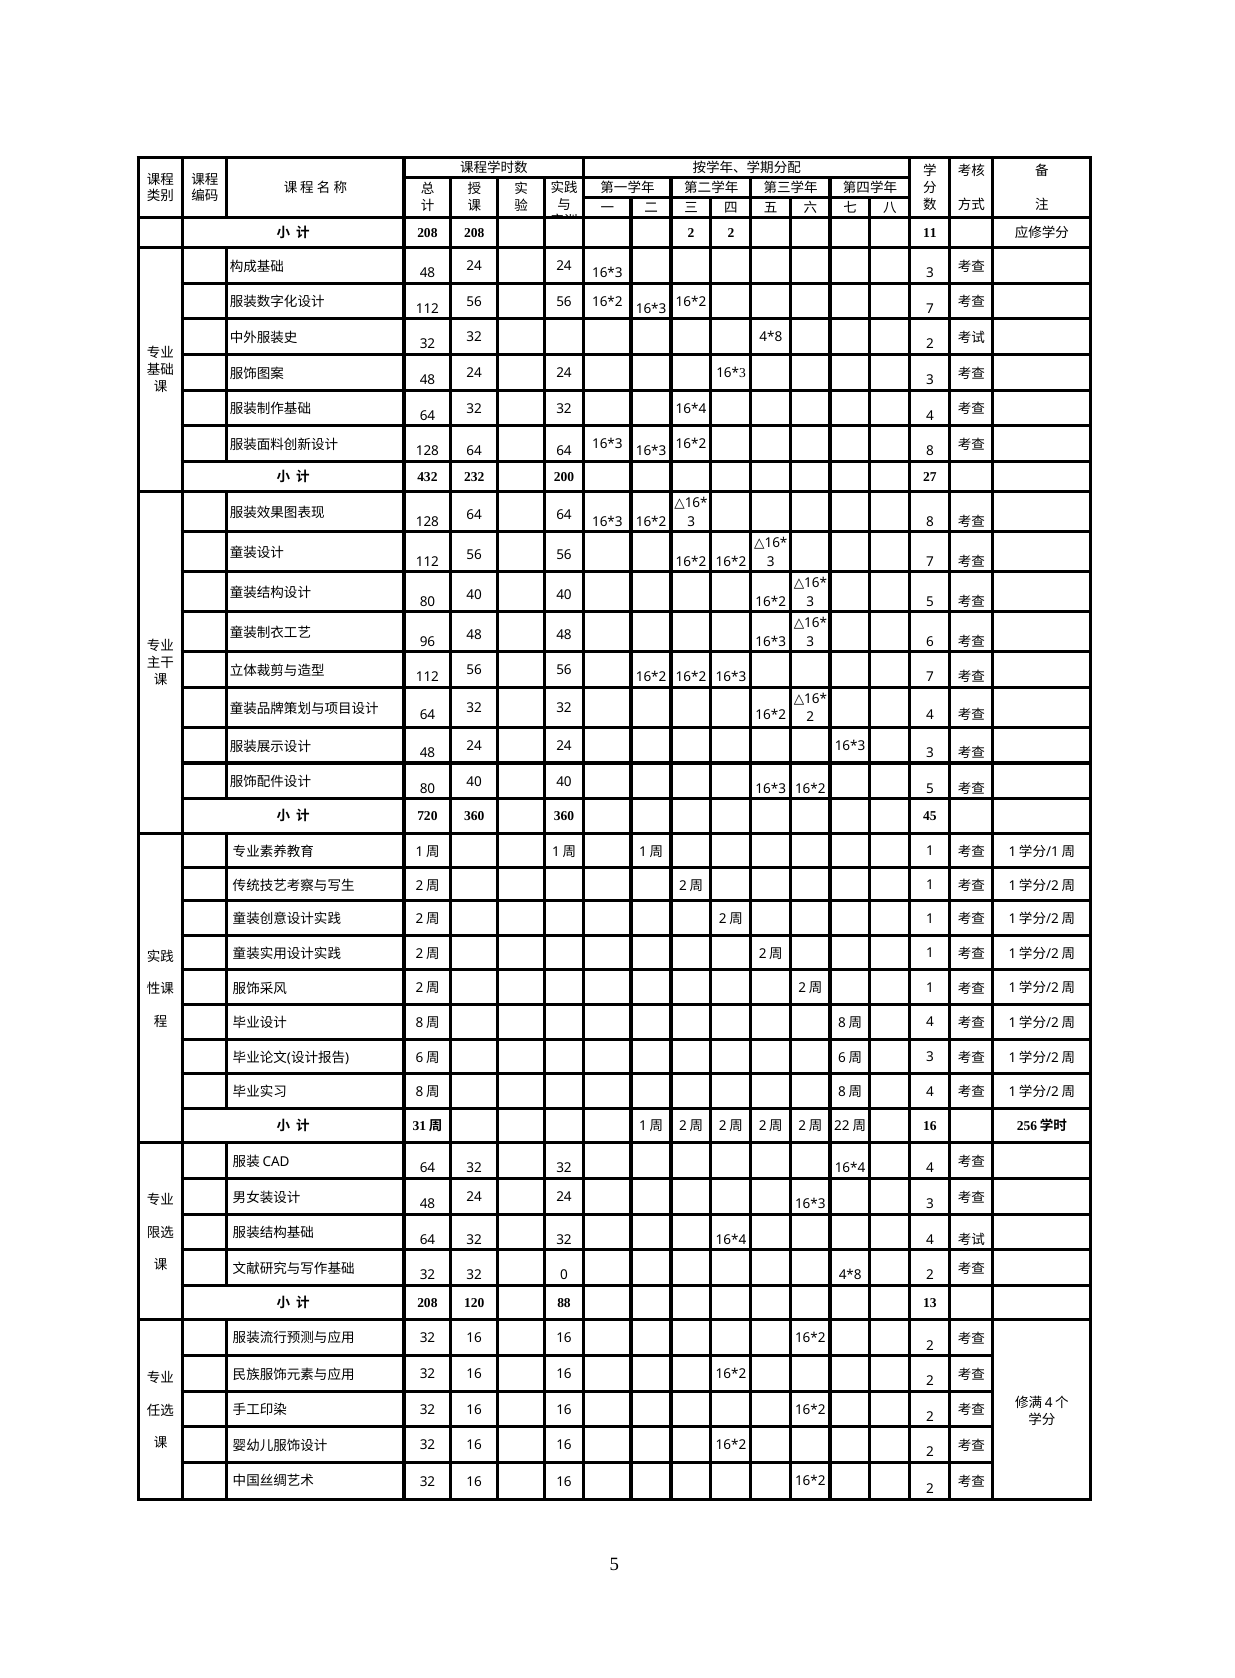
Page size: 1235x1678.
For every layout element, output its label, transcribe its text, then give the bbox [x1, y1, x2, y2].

table_cell 8周 [406, 1006, 449, 1037]
table_cell 专业任选课 [140, 1321, 181, 1498]
table_cell [184, 249, 225, 282]
table_cell [832, 613, 868, 650]
table_cell [499, 1180, 543, 1212]
table_cell 16*3 [712, 653, 749, 686]
table_cell [585, 219, 629, 246]
table_cell 24 [452, 1180, 496, 1212]
table_cell [673, 971, 709, 1003]
table_cell [832, 573, 868, 610]
table_header 课 程 名 称 [228, 159, 402, 216]
table_cell 考查 [951, 869, 991, 899]
table_cell 考查 [951, 971, 991, 1003]
table_cell [633, 902, 669, 934]
table_cell [712, 689, 749, 726]
table_cell [673, 1321, 709, 1354]
table_cell 2 [911, 1464, 948, 1498]
table_cell [951, 800, 991, 832]
table_cell [832, 1216, 868, 1248]
table_cell 2 [911, 1428, 948, 1461]
table_cell 56 [452, 285, 496, 317]
table_cell 考查 [951, 1251, 991, 1284]
table_cell 40 [546, 765, 582, 797]
table_cell [792, 1287, 828, 1318]
table_cell [499, 392, 543, 424]
table_cell 2周 [752, 1110, 789, 1141]
table_cell [792, 219, 828, 246]
table_cell 授 课 [452, 179, 496, 216]
table_cell 专业素养教育 [228, 835, 402, 866]
table_cell [499, 573, 543, 610]
table_cell 服装流行预测与应用 [228, 1321, 402, 1354]
table_cell [585, 902, 629, 934]
table_cell [673, 1075, 709, 1107]
table_cell [752, 1180, 789, 1212]
table_cell 童装设计 [228, 533, 402, 570]
table_cell 考查 [951, 1041, 991, 1072]
table_cell 2 [673, 219, 709, 246]
table_cell [712, 1321, 749, 1354]
table_cell 考查 [951, 1464, 991, 1498]
table_cell 16 [546, 1393, 582, 1425]
table_cell [752, 249, 789, 282]
table_cell [184, 869, 225, 899]
table_cell 24 [546, 356, 582, 388]
table_cell [871, 1144, 908, 1177]
table_cell [994, 653, 1089, 686]
table_cell [184, 937, 225, 968]
table_cell [633, 1393, 669, 1425]
table_cell [673, 835, 709, 866]
table_cell [673, 356, 709, 388]
table_cell [832, 765, 868, 797]
table_cell [585, 1321, 629, 1354]
table_cell [499, 971, 543, 1003]
table_cell 第一学年 [585, 179, 669, 196]
table_cell [994, 800, 1089, 832]
table_cell [871, 613, 908, 650]
table_cell [832, 320, 868, 353]
table_cell 32 [406, 1464, 449, 1498]
table_cell [792, 1041, 828, 1072]
table_cell [633, 800, 669, 832]
table_cell [994, 689, 1089, 726]
table_cell [832, 902, 868, 934]
table_cell 27 [911, 463, 948, 490]
table_cell 专业基础课 [140, 249, 181, 490]
table_cell 8周 [832, 1075, 868, 1107]
table_cell 360 [452, 800, 496, 832]
table_cell [752, 1428, 789, 1461]
table_cell [832, 427, 868, 460]
table_cell [585, 1006, 629, 1037]
table_cell 208 [452, 219, 496, 246]
table_cell [871, 1251, 908, 1284]
table_cell 24 [452, 356, 496, 388]
table_cell [499, 493, 543, 530]
table_cell [994, 1251, 1089, 1284]
table_cell [832, 689, 868, 726]
table_cell 4 [911, 1006, 948, 1037]
table_cell 考查 [951, 493, 991, 530]
table_cell [752, 1321, 789, 1354]
table_cell [832, 937, 868, 968]
table_cell 56 [546, 653, 582, 686]
table_header 课程 编码 [184, 159, 225, 216]
table_cell 毕业设计 [228, 1006, 402, 1037]
table_cell [633, 1180, 669, 1212]
table_cell [585, 613, 629, 650]
table_cell [832, 285, 868, 317]
table_cell [871, 533, 908, 570]
table_cell 服装面料创新设计 [228, 427, 402, 460]
table_cell 16*2 [792, 1321, 828, 1354]
table_cell 2 [911, 320, 948, 353]
table_cell 32 [452, 1144, 496, 1177]
table_cell [792, 1075, 828, 1107]
table_cell [546, 937, 582, 968]
table_cell [499, 1075, 543, 1107]
table_cell 考查 [951, 1393, 991, 1425]
table_cell [633, 971, 669, 1003]
table_cell [951, 463, 991, 490]
table_cell 128 [406, 427, 449, 460]
table_cell 2周 [712, 1110, 749, 1141]
table_cell [585, 1144, 629, 1177]
table_cell [184, 1251, 225, 1284]
table_cell 16*2 [673, 653, 709, 686]
table_cell 2 [911, 1251, 948, 1284]
table_cell 32 [546, 1216, 582, 1248]
table_cell 2 [911, 1393, 948, 1425]
table_cell [499, 765, 543, 797]
table_cell 考查 [951, 1180, 991, 1212]
table_cell 小 计 [184, 463, 402, 490]
table_cell 128 [406, 493, 449, 530]
table_cell [871, 356, 908, 388]
table_cell 48 [546, 613, 582, 650]
table_cell 16*2 [712, 533, 749, 570]
table_cell [499, 1144, 543, 1177]
table_cell [752, 653, 789, 686]
table_cell [585, 800, 629, 832]
table_cell 432 [406, 463, 449, 490]
table_cell [871, 1464, 908, 1498]
table_cell 48 [452, 613, 496, 650]
table_cell [633, 729, 669, 761]
table_cell [792, 1251, 828, 1284]
table_cell [184, 1428, 225, 1461]
table_cell [832, 835, 868, 866]
table_cell [184, 1321, 225, 1354]
table_cell 56 [546, 533, 582, 570]
table_cell 16 [452, 1464, 496, 1498]
table_cell [951, 219, 991, 246]
table_cell [184, 427, 225, 460]
table_cell [792, 320, 828, 353]
table_cell [499, 800, 543, 832]
table_cell 1学分/2周 [994, 1041, 1089, 1072]
table_cell 考查 [951, 689, 991, 726]
table_cell 考查 [951, 1321, 991, 1354]
table_cell [752, 1144, 789, 1177]
table_cell [792, 1357, 828, 1389]
table_cell [673, 1428, 709, 1461]
table_cell 考查 [951, 835, 991, 866]
table_cell [633, 869, 669, 899]
table_cell [752, 463, 789, 490]
table_cell 16 [452, 1357, 496, 1389]
table_cell 1学分/2周 [994, 1075, 1089, 1107]
table_cell 16*2 [633, 653, 669, 686]
table_cell 实践与 实训 [546, 179, 582, 216]
table_cell 2周 [792, 1110, 828, 1141]
table_cell [633, 1464, 669, 1498]
table_cell 32 [452, 392, 496, 424]
table_cell 小 计 [184, 219, 402, 246]
table_cell [673, 320, 709, 353]
table_cell 3 [911, 729, 948, 761]
table_cell [499, 1393, 543, 1425]
table_cell 1学分/2周 [994, 902, 1089, 934]
table_cell [994, 392, 1089, 424]
table_cell 112 [406, 285, 449, 317]
table_cell [832, 1180, 868, 1212]
table_cell 四 [712, 199, 749, 216]
table_cell [499, 249, 543, 282]
table_cell [673, 1251, 709, 1284]
table_cell [633, 320, 669, 353]
table_cell [832, 533, 868, 570]
table_cell [712, 285, 749, 317]
table_cell [633, 689, 669, 726]
table_cell 1周 [633, 835, 669, 866]
table_cell [712, 1041, 749, 1072]
table_cell [673, 1144, 709, 1177]
table_cell [712, 1144, 749, 1177]
table_cell [499, 533, 543, 570]
table_cell [546, 1110, 582, 1141]
table_cell [832, 392, 868, 424]
table_cell [499, 689, 543, 726]
table_cell [994, 1216, 1089, 1248]
table_cell 服装制作基础 [228, 392, 402, 424]
table_cell [499, 463, 543, 490]
table_cell [673, 800, 709, 832]
table_cell 1学分/2周 [994, 971, 1089, 1003]
table_cell 22周 [832, 1110, 868, 1141]
table_cell 2周 [406, 869, 449, 899]
table_cell 32 [452, 320, 496, 353]
table_cell [633, 533, 669, 570]
table_cell [712, 493, 749, 530]
table_cell [184, 392, 225, 424]
table_cell 32 [406, 1321, 449, 1354]
table_cell [585, 356, 629, 388]
table_cell 2周 [406, 971, 449, 1003]
table_cell [452, 869, 496, 899]
table_cell [184, 835, 225, 866]
table_cell [994, 613, 1089, 650]
table_cell 1周 [406, 835, 449, 866]
table_cell 中国丝绸艺术 [228, 1464, 402, 1498]
table_cell 男女装设计 [228, 1180, 402, 1212]
table_cell 64 [452, 427, 496, 460]
table_cell [633, 1216, 669, 1248]
table_cell [452, 937, 496, 968]
table_cell [752, 800, 789, 832]
table_cell 88 [546, 1287, 582, 1318]
table_cell 服装CAD [228, 1144, 402, 1177]
table_cell 2周 [752, 937, 789, 968]
table_cell △16*3 [673, 493, 709, 530]
table_cell 16 [452, 1393, 496, 1425]
table_cell [633, 356, 669, 388]
table_cell [871, 1287, 908, 1318]
table_cell [184, 613, 225, 650]
table_cell 童装创意设计实践 [228, 902, 402, 934]
table_cell 考查 [951, 1075, 991, 1107]
table_cell 六 [792, 199, 828, 216]
table_cell [871, 1216, 908, 1248]
table_cell 16*3 [585, 427, 629, 460]
table_cell [792, 902, 828, 934]
table_cell 4 [911, 1075, 948, 1107]
table_cell [871, 249, 908, 282]
table_cell 32 [452, 1216, 496, 1248]
table_cell 16*3 [633, 285, 669, 317]
table_cell 48 [406, 729, 449, 761]
table_cell 2周 [673, 869, 709, 899]
table_cell 1 [911, 869, 948, 899]
table_cell 童装实用设计实践 [228, 937, 402, 968]
table_cell 1学分/2周 [994, 1006, 1089, 1037]
table_cell 48 [406, 1180, 449, 1212]
table_cell [585, 1075, 629, 1107]
table_cell 立体裁剪与造型 [228, 653, 402, 686]
table_cell 2 [911, 1321, 948, 1354]
table_cell [673, 1041, 709, 1072]
table_cell [633, 219, 669, 246]
table_cell [994, 729, 1089, 761]
table_cell 16*3 [712, 356, 749, 388]
table_cell [673, 1006, 709, 1037]
table_cell [792, 1144, 828, 1177]
table_cell [452, 902, 496, 934]
table_cell 8周 [832, 1006, 868, 1037]
table_cell [184, 1075, 225, 1107]
table_cell [546, 1006, 582, 1037]
table_cell [633, 1357, 669, 1389]
table_cell 56 [452, 653, 496, 686]
table_cell [184, 533, 225, 570]
table_cell 童装制衣工艺 [228, 613, 402, 650]
table_cell [871, 729, 908, 761]
table_cell 32 [406, 1357, 449, 1389]
table_cell 16*2 [792, 765, 828, 797]
table_cell [585, 835, 629, 866]
table_cell [184, 689, 225, 726]
table_cell 一 [585, 199, 629, 216]
table_cell 小 计 [184, 1287, 402, 1318]
table_cell [452, 835, 496, 866]
table_cell [499, 937, 543, 968]
table_cell [499, 1287, 543, 1318]
table_cell [951, 1287, 991, 1318]
table_cell [673, 1216, 709, 1248]
table_cell [585, 320, 629, 353]
table_cell [832, 463, 868, 490]
table_cell [499, 427, 543, 460]
table_cell [673, 689, 709, 726]
table_cell 服装结构基础 [228, 1216, 402, 1248]
table_cell 考查 [951, 249, 991, 282]
table_cell 文献研究与写作基础 [228, 1251, 402, 1284]
table_cell [585, 1287, 629, 1318]
table_cell [994, 1144, 1089, 1177]
table_cell 16 [911, 1110, 948, 1141]
table_cell [871, 800, 908, 832]
table_cell [994, 573, 1089, 610]
table_cell 16*4 [832, 1144, 868, 1177]
table_cell [871, 1041, 908, 1072]
table_cell [585, 1357, 629, 1389]
table_cell [792, 533, 828, 570]
table_cell 720 [406, 800, 449, 832]
table_cell 16 [452, 1321, 496, 1354]
table_cell [832, 1428, 868, 1461]
table_cell 服装展示设计 [228, 729, 402, 761]
table_cell 2周 [406, 902, 449, 934]
table_cell [633, 1251, 669, 1284]
table_cell [712, 427, 749, 460]
table_cell [792, 463, 828, 490]
table_cell 2周 [406, 937, 449, 968]
table_cell 4*8 [832, 1251, 868, 1284]
table_cell [585, 869, 629, 899]
table_cell [792, 1006, 828, 1037]
table_cell 专业限选课 [140, 1144, 181, 1318]
table_cell [499, 1251, 543, 1284]
table_cell [184, 1216, 225, 1248]
table_cell [792, 937, 828, 968]
table_cell 40 [452, 765, 496, 797]
table_cell 第四学年 [832, 179, 908, 196]
table_cell 16 [546, 1321, 582, 1354]
table_cell 2周 [712, 902, 749, 934]
table_cell 32 [546, 1144, 582, 1177]
table_cell 24 [452, 249, 496, 282]
table_cell [712, 1075, 749, 1107]
table_cell [499, 1428, 543, 1461]
table_cell [994, 1287, 1089, 1318]
table_cell 考查 [951, 1357, 991, 1389]
table_cell 7 [911, 653, 948, 686]
table_cell [712, 729, 749, 761]
table_cell 手工印染 [228, 1393, 402, 1425]
table_cell [832, 971, 868, 1003]
table_cell [712, 869, 749, 899]
table_cell [546, 1041, 582, 1072]
table_cell [184, 493, 225, 530]
table_cell 考查 [951, 285, 991, 317]
table_cell [452, 1006, 496, 1037]
table_cell [871, 1006, 908, 1037]
table_cell [792, 729, 828, 761]
table_cell 第三学年 [752, 179, 828, 196]
table_cell [871, 320, 908, 353]
table_cell [633, 1075, 669, 1107]
table_cell [752, 427, 789, 460]
table_cell 考查 [951, 1006, 991, 1037]
table_cell 8 [911, 427, 948, 460]
table_cell 小 计 [184, 1110, 402, 1141]
table_cell 80 [406, 573, 449, 610]
table_cell 3 [911, 249, 948, 282]
table_cell [499, 729, 543, 761]
table_cell 16*3 [832, 729, 868, 761]
table_cell [184, 320, 225, 353]
table_cell [585, 1428, 629, 1461]
table_cell 1 [911, 835, 948, 866]
table_cell [752, 1357, 789, 1389]
table_cell 1 [911, 902, 948, 934]
table_cell [994, 285, 1089, 317]
table_cell [871, 219, 908, 246]
table_cell [633, 1428, 669, 1461]
table_cell [832, 249, 868, 282]
table_cell [712, 1464, 749, 1498]
table_cell [994, 427, 1089, 460]
table_header 学 分 数 [911, 159, 948, 216]
table_cell [499, 1357, 543, 1389]
table_cell [832, 1287, 868, 1318]
table_header 考核 方式 [951, 159, 991, 216]
table_cell △16*3 [752, 533, 789, 570]
table_cell [832, 653, 868, 686]
table_cell 2 [911, 1357, 948, 1389]
table_cell [832, 869, 868, 899]
table_cell [752, 1075, 789, 1107]
table_cell [585, 533, 629, 570]
table_cell [633, 392, 669, 424]
table_cell [792, 249, 828, 282]
table_cell [546, 1075, 582, 1107]
table_cell [792, 653, 828, 686]
table_cell 考查 [951, 729, 991, 761]
table_cell 32 [452, 1251, 496, 1284]
table_cell [184, 356, 225, 388]
table_cell 服装数字化设计 [228, 285, 402, 317]
table_cell 考试 [951, 320, 991, 353]
table_cell [633, 937, 669, 968]
table_cell 八 [871, 199, 908, 216]
table_cell [633, 1287, 669, 1318]
table_cell 8周 [406, 1075, 449, 1107]
table_cell [499, 653, 543, 686]
table_cell 64 [406, 1216, 449, 1248]
table_cell [585, 1393, 629, 1425]
table_cell [585, 1041, 629, 1072]
table_cell 童装结构设计 [228, 573, 402, 610]
table_cell [546, 971, 582, 1003]
table_cell 1 [911, 937, 948, 968]
table_cell [585, 573, 629, 610]
table_cell [752, 729, 789, 761]
table_cell [792, 835, 828, 866]
table_cell [184, 971, 225, 1003]
table_cell [673, 1357, 709, 1389]
table_cell 32 [546, 689, 582, 726]
table_cell [184, 1144, 225, 1177]
table_cell 1周 [546, 835, 582, 866]
table_cell [792, 285, 828, 317]
table_cell [585, 1110, 629, 1141]
table_cell [499, 1321, 543, 1354]
table_cell 16*2 [633, 493, 669, 530]
table_cell 6周 [832, 1041, 868, 1072]
table_cell [832, 493, 868, 530]
table_cell [712, 392, 749, 424]
table_cell [673, 902, 709, 934]
table_cell 考查 [951, 573, 991, 610]
table_cell [499, 1464, 543, 1498]
table_cell [452, 1075, 496, 1107]
table_cell [585, 689, 629, 726]
table_cell 服饰采风 [228, 971, 402, 1003]
table_cell [712, 573, 749, 610]
table_cell [673, 1464, 709, 1498]
table_cell [752, 285, 789, 317]
table_cell [184, 653, 225, 686]
table_cell 8 [911, 493, 948, 530]
table_cell [633, 1321, 669, 1354]
table_cell 16*3 [792, 1180, 828, 1212]
table_cell 56 [546, 285, 582, 317]
table_cell 64 [546, 493, 582, 530]
table_cell 200 [546, 463, 582, 490]
table_cell 40 [452, 573, 496, 610]
table_cell 16*3 [633, 427, 669, 460]
table_cell 112 [406, 533, 449, 570]
table_cell 16*4 [673, 392, 709, 424]
table_cell [585, 1180, 629, 1212]
table_cell 服装效果图表现 [228, 493, 402, 530]
table_cell [871, 689, 908, 726]
table_cell [673, 1393, 709, 1425]
table_cell 婴幼儿服饰设计 [228, 1428, 402, 1461]
table_cell 32 [546, 392, 582, 424]
table_cell [832, 356, 868, 388]
table_cell [712, 463, 749, 490]
table_cell [871, 1110, 908, 1141]
table_cell 考查 [951, 1428, 991, 1461]
table_cell [673, 249, 709, 282]
table_cell [546, 320, 582, 353]
table_cell [752, 835, 789, 866]
table_cell [499, 613, 543, 650]
table_cell 232 [452, 463, 496, 490]
table_cell [792, 1216, 828, 1248]
table_cell [832, 1464, 868, 1498]
table_cell 考查 [951, 392, 991, 424]
table_cell 2 [712, 219, 749, 246]
table_cell 31周 [406, 1110, 449, 1141]
table_cell [752, 1251, 789, 1284]
table_cell [673, 1287, 709, 1318]
table_cell [994, 463, 1089, 490]
table_cell 6周 [406, 1041, 449, 1072]
table_cell [792, 356, 828, 388]
table_cell 24 [546, 729, 582, 761]
table_cell [951, 1110, 991, 1141]
table_cell 4*8 [752, 320, 789, 353]
table_cell [452, 971, 496, 1003]
table_cell 三 [673, 199, 709, 216]
table_cell 16 [452, 1428, 496, 1461]
table_cell 2周 [792, 971, 828, 1003]
table_cell [546, 219, 582, 246]
table_cell 考试 [951, 1216, 991, 1248]
table_cell 16*2 [673, 533, 709, 570]
table_cell [832, 1393, 868, 1425]
table_cell [452, 1041, 496, 1072]
table_cell [752, 971, 789, 1003]
table_cell [752, 1216, 789, 1248]
table_header 按学年、学期分配 [585, 159, 908, 176]
table_cell 16*2 [585, 285, 629, 317]
table_cell [871, 1428, 908, 1461]
table_cell [752, 219, 789, 246]
table_cell [871, 1393, 908, 1425]
table_cell [871, 1180, 908, 1212]
table_cell 13 [911, 1287, 948, 1318]
table_cell [673, 613, 709, 650]
table_cell 1学分/1周 [994, 835, 1089, 866]
table_cell 五 [752, 199, 789, 216]
table_cell [752, 392, 789, 424]
table_cell 构成基础 [228, 249, 402, 282]
table_cell [633, 1144, 669, 1177]
table_cell 七 [832, 199, 868, 216]
table_cell 40 [546, 573, 582, 610]
table_cell [752, 1287, 789, 1318]
table_cell 1学分/2周 [994, 937, 1089, 968]
table_cell 中外服装史 [228, 320, 402, 353]
table_cell 80 [406, 765, 449, 797]
table_cell 16 [546, 1357, 582, 1389]
table_cell [871, 285, 908, 317]
table_cell 16*2 [792, 1464, 828, 1498]
table_cell 考查 [951, 533, 991, 570]
table_cell 4 [911, 1216, 948, 1248]
table_cell [994, 356, 1089, 388]
table_cell [712, 1006, 749, 1037]
table_cell [633, 1041, 669, 1072]
table_cell 考查 [951, 613, 991, 650]
table_cell 考查 [951, 902, 991, 934]
table_cell 3 [911, 356, 948, 388]
table_cell [499, 835, 543, 866]
table_cell [871, 1357, 908, 1389]
table_cell [585, 729, 629, 761]
table_cell 1学分/2周 [994, 869, 1089, 899]
table_cell [546, 869, 582, 899]
table_cell [871, 427, 908, 460]
table_cell [792, 493, 828, 530]
table_cell 4 [911, 392, 948, 424]
table_cell 毕业实习 [228, 1075, 402, 1107]
table_cell [752, 356, 789, 388]
table_cell 童装品牌策划与项目设计 [228, 689, 402, 726]
table_cell [633, 463, 669, 490]
table_cell [871, 573, 908, 610]
table_cell [673, 729, 709, 761]
table_cell [832, 800, 868, 832]
table_cell 16*3 [752, 613, 789, 650]
table_cell 48 [406, 356, 449, 388]
table_cell 16 [546, 1428, 582, 1461]
table_cell 16*3 [585, 249, 629, 282]
table_cell 小 计 [184, 800, 402, 832]
table_cell 实 验 [499, 179, 543, 216]
table_cell [871, 869, 908, 899]
table_cell 16*2 [712, 1428, 749, 1461]
table_cell 16*2 [792, 1393, 828, 1425]
table_cell 56 [452, 533, 496, 570]
table_cell [752, 869, 789, 899]
table_cell [673, 765, 709, 797]
table_cell [712, 765, 749, 797]
table_cell [871, 1075, 908, 1107]
table_cell 3 [911, 1041, 948, 1072]
table_cell [184, 1041, 225, 1072]
table_cell [712, 249, 749, 282]
table_cell 24 [546, 249, 582, 282]
table_cell [499, 320, 543, 353]
table_cell 112 [406, 653, 449, 686]
table_cell [752, 1041, 789, 1072]
table_cell 64 [406, 689, 449, 726]
table_header 备 注 [994, 159, 1089, 216]
table_cell 16*2 [752, 689, 789, 726]
table_cell 二 [633, 199, 669, 216]
table_cell [871, 937, 908, 968]
table_cell [712, 971, 749, 1003]
table_cell 16*2 [673, 285, 709, 317]
table_cell 应修学分 [994, 219, 1089, 246]
table_cell [712, 1180, 749, 1212]
table_cell 5 [911, 573, 948, 610]
table_cell 256学时 [994, 1110, 1089, 1141]
table_cell [673, 937, 709, 968]
table_cell [585, 971, 629, 1003]
table_cell [871, 493, 908, 530]
table_cell [871, 653, 908, 686]
table_cell 16*2 [712, 1357, 749, 1389]
table_cell 3 [911, 1180, 948, 1212]
table_cell 16*2 [673, 427, 709, 460]
table_cell 32 [452, 689, 496, 726]
table_cell 实践性课程 [140, 835, 181, 1141]
table_cell [792, 392, 828, 424]
table_cell 0 [546, 1251, 582, 1284]
table_cell △16*3 [792, 573, 828, 610]
table_cell [184, 573, 225, 610]
table_cell △16*3 [792, 613, 828, 650]
table_cell 第二学年 [673, 179, 749, 196]
table_cell [712, 320, 749, 353]
table_cell 4 [911, 1144, 948, 1177]
table_cell 修满4个 学分 [994, 1321, 1089, 1498]
table_cell 7 [911, 533, 948, 570]
table_cell [832, 1321, 868, 1354]
table_cell [994, 249, 1089, 282]
table_cell [673, 463, 709, 490]
table_cell 24 [452, 729, 496, 761]
table_cell [184, 1393, 225, 1425]
table_cell [633, 613, 669, 650]
table_cell [184, 1357, 225, 1389]
table_cell [499, 285, 543, 317]
table_cell 16*3 [585, 493, 629, 530]
table_cell [832, 1357, 868, 1389]
table_cell [832, 219, 868, 246]
table_cell 4 [911, 689, 948, 726]
table_cell 16 [546, 1464, 582, 1498]
table_cell 毕业论文(设计报告) [228, 1041, 402, 1072]
table_cell 5 [911, 765, 948, 797]
table_cell [585, 937, 629, 968]
table_cell [871, 902, 908, 934]
table_cell 360 [546, 800, 582, 832]
table_cell 考查 [951, 765, 991, 797]
table_cell 总 计 [406, 179, 449, 216]
table_cell 民族服饰元素与应用 [228, 1357, 402, 1389]
table_cell [871, 1321, 908, 1354]
table_cell 1 [911, 971, 948, 1003]
table_cell [184, 1006, 225, 1037]
table_cell 16*2 [752, 573, 789, 610]
table_cell 考查 [951, 937, 991, 968]
table_cell [792, 1428, 828, 1461]
table_cell [184, 1464, 225, 1498]
table_cell [499, 1006, 543, 1037]
table_cell [673, 1180, 709, 1212]
table_cell 专业主干课 [140, 493, 181, 832]
table_cell [994, 765, 1089, 797]
table_cell [633, 249, 669, 282]
table_header 课程学时数 [406, 159, 582, 176]
table_cell 考查 [951, 356, 991, 388]
table_cell [792, 800, 828, 832]
table_cell [792, 869, 828, 899]
table_cell [585, 765, 629, 797]
table_header 课程 类别 [140, 159, 181, 216]
table_cell 考查 [951, 427, 991, 460]
table_cell [585, 653, 629, 686]
table_cell 1周 [633, 1110, 669, 1141]
table_cell [452, 1110, 496, 1141]
table_cell 16*3 [752, 765, 789, 797]
table_cell 传统技艺考察与写生 [228, 869, 402, 899]
table_cell [871, 765, 908, 797]
table_cell [585, 392, 629, 424]
table_cell [184, 729, 225, 761]
table_cell [752, 1006, 789, 1037]
table_cell 32 [406, 1428, 449, 1461]
table_cell [499, 1041, 543, 1072]
table_cell [585, 1464, 629, 1498]
table_cell 服饰配件设计 [228, 765, 402, 797]
table_cell 考查 [951, 1144, 991, 1177]
table_cell [792, 427, 828, 460]
table_cell 64 [546, 427, 582, 460]
table_cell [994, 320, 1089, 353]
table_cell [871, 835, 908, 866]
table_cell 6 [911, 613, 948, 650]
table_cell [499, 356, 543, 388]
table_cell 64 [452, 493, 496, 530]
table_cell [633, 573, 669, 610]
table_cell 48 [406, 249, 449, 282]
table_cell [184, 285, 225, 317]
table_cell [752, 493, 789, 530]
table_cell [712, 1393, 749, 1425]
table_cell [633, 1006, 669, 1037]
table_cell 120 [452, 1287, 496, 1318]
table_cell [499, 869, 543, 899]
table_cell [499, 1110, 543, 1141]
table_cell [752, 1393, 789, 1425]
table_cell [712, 1251, 749, 1284]
table_cell 32 [406, 1393, 449, 1425]
table_cell 64 [406, 392, 449, 424]
table_cell [633, 765, 669, 797]
table_cell [184, 1180, 225, 1212]
table_cell [712, 835, 749, 866]
table_cell [994, 1180, 1089, 1212]
table_cell [184, 902, 225, 934]
table_cell 96 [406, 613, 449, 650]
table_cell [752, 902, 789, 934]
table_cell 24 [546, 1180, 582, 1212]
table_cell 208 [406, 1287, 449, 1318]
table_cell [994, 533, 1089, 570]
table_cell [585, 1216, 629, 1248]
table_cell 7 [911, 285, 948, 317]
table_cell [673, 573, 709, 610]
table_cell [499, 219, 543, 246]
table_cell [712, 613, 749, 650]
table_cell 45 [911, 800, 948, 832]
table_cell 服饰图案 [228, 356, 402, 388]
table_cell [499, 902, 543, 934]
table_cell [712, 800, 749, 832]
table_cell 16*4 [712, 1216, 749, 1248]
table_cell 32 [406, 1251, 449, 1284]
table_cell 64 [406, 1144, 449, 1177]
table_cell 考查 [951, 653, 991, 686]
table_cell 208 [406, 219, 449, 246]
table_cell [871, 971, 908, 1003]
table_cell [871, 392, 908, 424]
table_cell [994, 493, 1089, 530]
table_cell [546, 902, 582, 934]
table_cell [871, 463, 908, 490]
table_cell [585, 1251, 629, 1284]
table_cell [712, 1287, 749, 1318]
table_cell △16*2 [792, 689, 828, 726]
table_cell [712, 937, 749, 968]
table_cell 32 [406, 320, 449, 353]
table_cell [499, 1216, 543, 1248]
table_cell 2周 [673, 1110, 709, 1141]
table_cell [585, 463, 629, 490]
table_cell 11 [911, 219, 948, 246]
table_cell [184, 765, 225, 797]
table_cell [752, 1464, 789, 1498]
